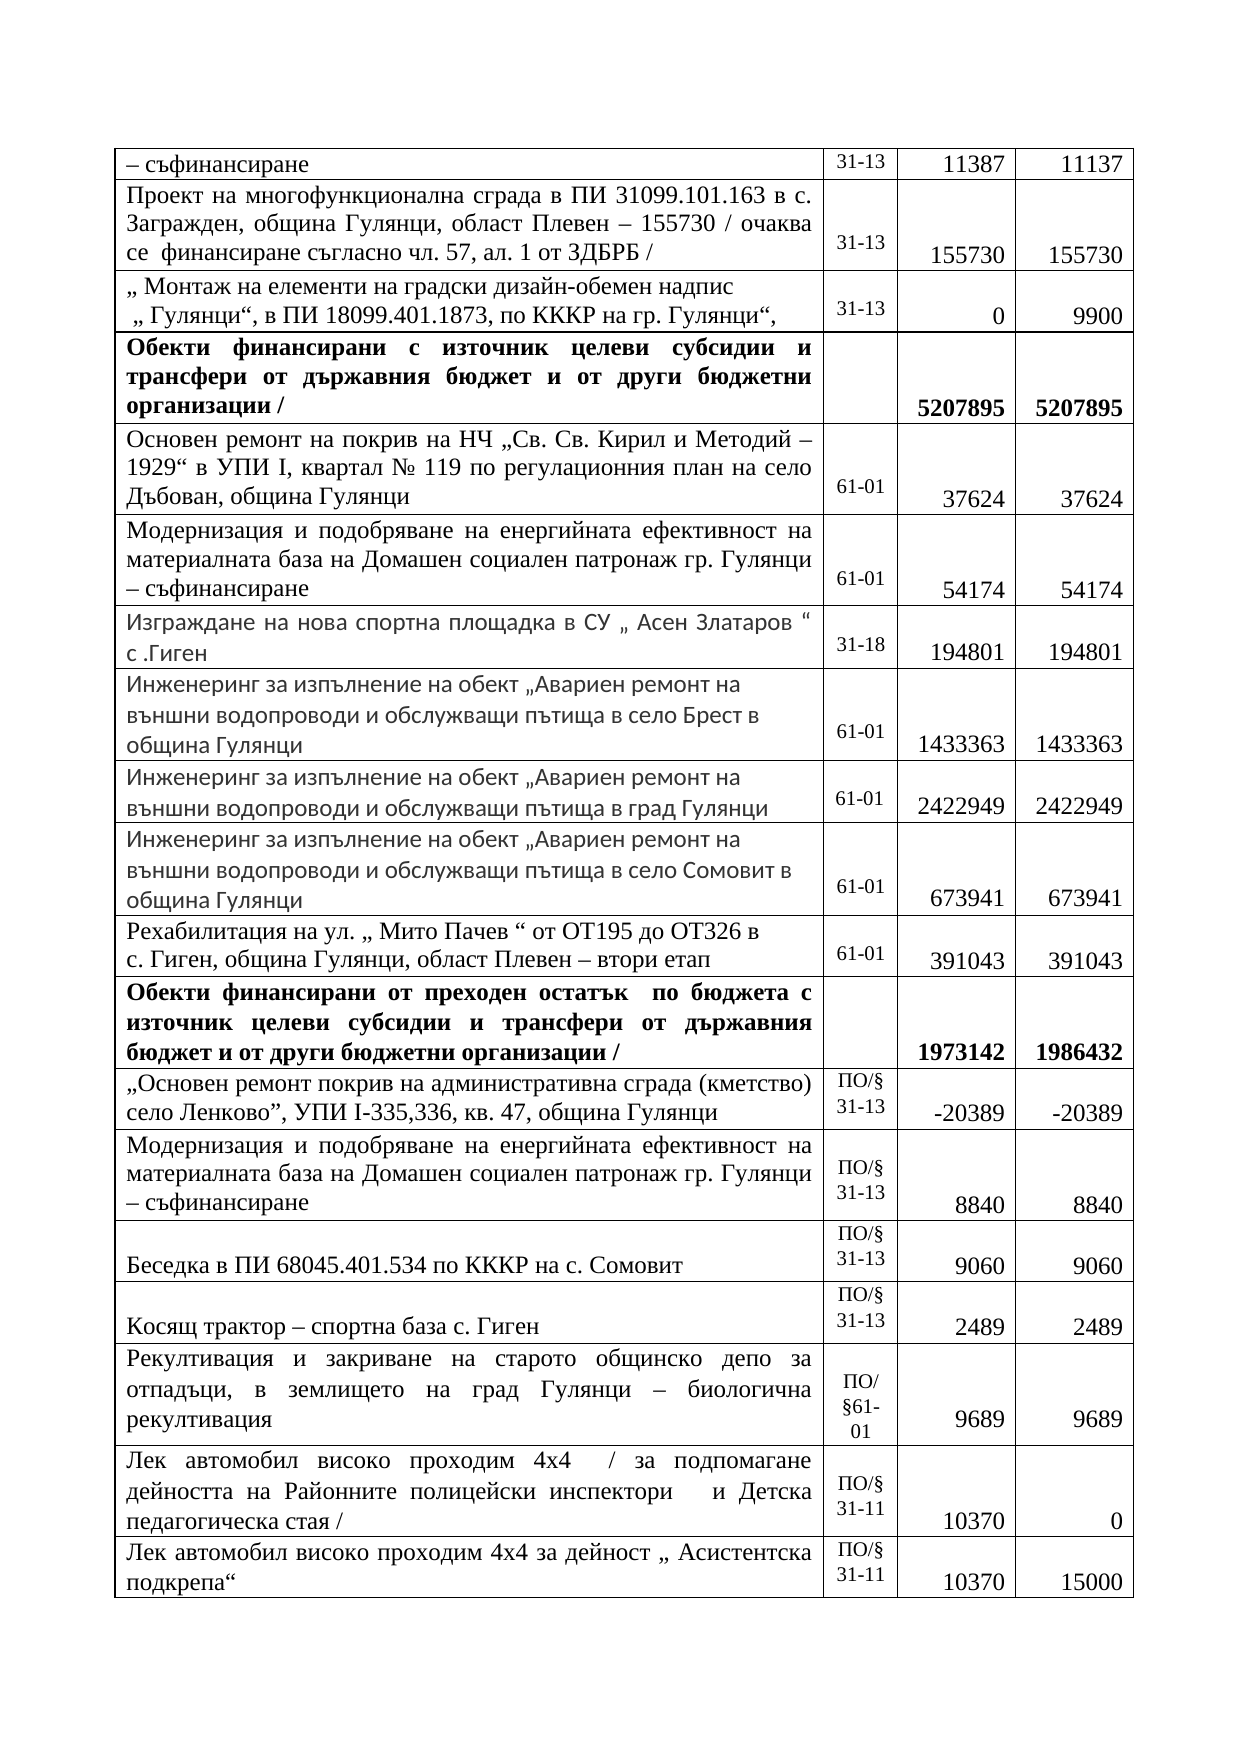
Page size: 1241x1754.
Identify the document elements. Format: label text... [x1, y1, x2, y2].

table_cell Проект на многофункционална сграда в ПИ 31099.101.163 в с. Загражден, община Гулянци, област Плевен – 155730 / очаква се финансиране съгласно чл. 57, ал. 1 от ЗДБРБ / [116, 180, 823, 270]
table_cell 61-01 [824, 916, 897, 976]
table_cell 61-01 [824, 515, 897, 605]
table_cell 11387 [898, 149, 1015, 179]
table_cell 194801 [1016, 606, 1133, 667]
table_cell ПО/§ 31-11 [824, 1537, 897, 1597]
table_cell 9689 [898, 1344, 1015, 1444]
table_cell Модернизация и подобряване на енергийната ефективност на материалната база на Домашен социален патронаж гр. Гулянци – съфинансиране [116, 1130, 823, 1220]
table_cell Лек автомобил високо проходим 4х4 / за подпомагане дейността на Районните полицейски инспектори и Детска педагогическа стая / [116, 1446, 823, 1536]
table_cell Обекти финансирани с източник целеви субсидии и трансфери от държавния бюджет и от други бюджетни организации / [116, 333, 823, 423]
table_cell 391043 [898, 916, 1015, 976]
table_cell 1986432 [1016, 977, 1133, 1067]
table_cell 31-13 [824, 180, 897, 270]
table_cell 15000 [1016, 1537, 1133, 1597]
table_cell Рехабилитация на ул. „ Мито Пачев “ от ОТ195 до ОТ326 в с. Гиген, община Гулянци, област Плевен – втори етап [116, 916, 823, 976]
table_cell 2422949 [898, 761, 1015, 822]
table_cell „Основен ремонт покрив на административна сграда (кметство) село Ленково”, УПИ I-335,336, кв. 47, община Гулянци [116, 1069, 823, 1129]
table_cell 8840 [1016, 1130, 1133, 1220]
table_cell 155730 [1016, 180, 1133, 270]
table_cell 2489 [898, 1282, 1015, 1342]
table_cell -20389 [898, 1069, 1015, 1129]
table_cell 5207895 [898, 333, 1015, 423]
table_cell Беседка в ПИ 68045.401.534 по КККР на с. Сомовит [116, 1221, 823, 1281]
table_cell 54174 [1016, 515, 1133, 605]
table_cell 61-01 [824, 669, 897, 760]
table_cell 31-13 [824, 271, 897, 331]
table_cell [824, 333, 897, 423]
table_cell 1973142 [898, 977, 1015, 1067]
table_cell 2489 [1016, 1282, 1133, 1342]
table_cell „ Монтаж на елементи на градски дизайн-обемен надпис „ Гулянци“, в ПИ 18099.401.1873, по КККР на гр. Гулянци“, [116, 271, 823, 331]
table_cell 37624 [898, 424, 1015, 514]
table_cell 9060 [898, 1221, 1015, 1281]
table_cell 2422949 [1016, 761, 1133, 822]
table_cell ПО/§ 31-13 [824, 1130, 897, 1220]
table_cell Обекти финансирани от преходен остатък по бюджета с източник целеви субсидии и трансфери от държавния бюджет и от други бюджетни организации / [116, 977, 823, 1067]
table_cell Рекултивация и закриване на старото общинско депо за отпадъци, в землището на град Гулянци – биологична рекултивация [116, 1344, 823, 1444]
table_cell 31-18 [824, 606, 897, 667]
table_cell Основен ремонт на покрив на НЧ „Св. Св. Кирил и Методий – 1929“ в УПИ І, квартал № 119 по регулационния план на село Дъбован, община Гулянци [116, 424, 823, 514]
table_cell 673941 [1016, 823, 1133, 915]
table_cell Инженеринг за изпълнение на обект „Авариен ремонт на външни водопроводи и обслужващи пътища в село Брест в община Гулянци [116, 669, 823, 760]
table_cell 31-13 [824, 149, 897, 179]
table_cell ПО/§ 31-13 [824, 1221, 897, 1281]
table_cell 673941 [898, 823, 1015, 915]
table_cell 10370 [898, 1537, 1015, 1597]
table_cell -20389 [1016, 1069, 1133, 1129]
table_cell 61-01 [824, 823, 897, 915]
table_cell 11137 [1016, 149, 1133, 179]
table_cell Инженеринг за изпълнение на обект „Авариен ремонт на външни водопроводи и обслужващи пътища в село Сомовит в община Гулянци [116, 823, 823, 915]
table_cell 0 [898, 271, 1015, 331]
table_cell 1433363 [898, 669, 1015, 760]
table_cell Модернизация и подобряване на енергийната ефективност на материалната база на Домашен социален патронаж гр. Гулянци – съфинансиране [116, 515, 823, 605]
table_cell Косящ трактор – спортна база с. Гиген [116, 1282, 823, 1342]
table_cell 9060 [1016, 1221, 1133, 1281]
table_cell ПО/§ 31-11 [824, 1446, 897, 1536]
table_cell 10370 [898, 1446, 1015, 1536]
table_cell 0 [1016, 1446, 1133, 1536]
table_cell Лек автомобил високо проходим 4х4 за дейност „ Асистентска подкрепа“ [116, 1537, 823, 1597]
table_cell 61-01 [824, 424, 897, 514]
table_cell 37624 [1016, 424, 1133, 514]
table_cell [824, 977, 897, 1067]
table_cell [116, 149, 823, 179]
table_cell Инженеринг за изпълнение на обект „Авариен ремонт на външни водопроводи и обслужващи пътища в град Гулянци [116, 761, 823, 822]
table_cell 1433363 [1016, 669, 1133, 760]
table_cell ПО/§ 31-13 [824, 1282, 897, 1342]
table_cell 61-01 [824, 761, 897, 822]
table_cell 54174 [898, 515, 1015, 605]
table_cell 5207895 [1016, 333, 1133, 423]
table_cell 8840 [898, 1130, 1015, 1220]
table_cell 155730 [898, 180, 1015, 270]
table_cell 391043 [1016, 916, 1133, 976]
table_cell 9689 [1016, 1344, 1133, 1444]
table_cell ПО/§ 31-13 [824, 1069, 897, 1129]
table_cell 194801 [898, 606, 1015, 667]
table_cell Изграждане на нова спортна площадка в СУ „ Асен Златаров “ с .Гиген [116, 606, 823, 667]
table_cell 9900 [1016, 271, 1133, 331]
table_cell ПО/§61-01 [824, 1344, 897, 1444]
